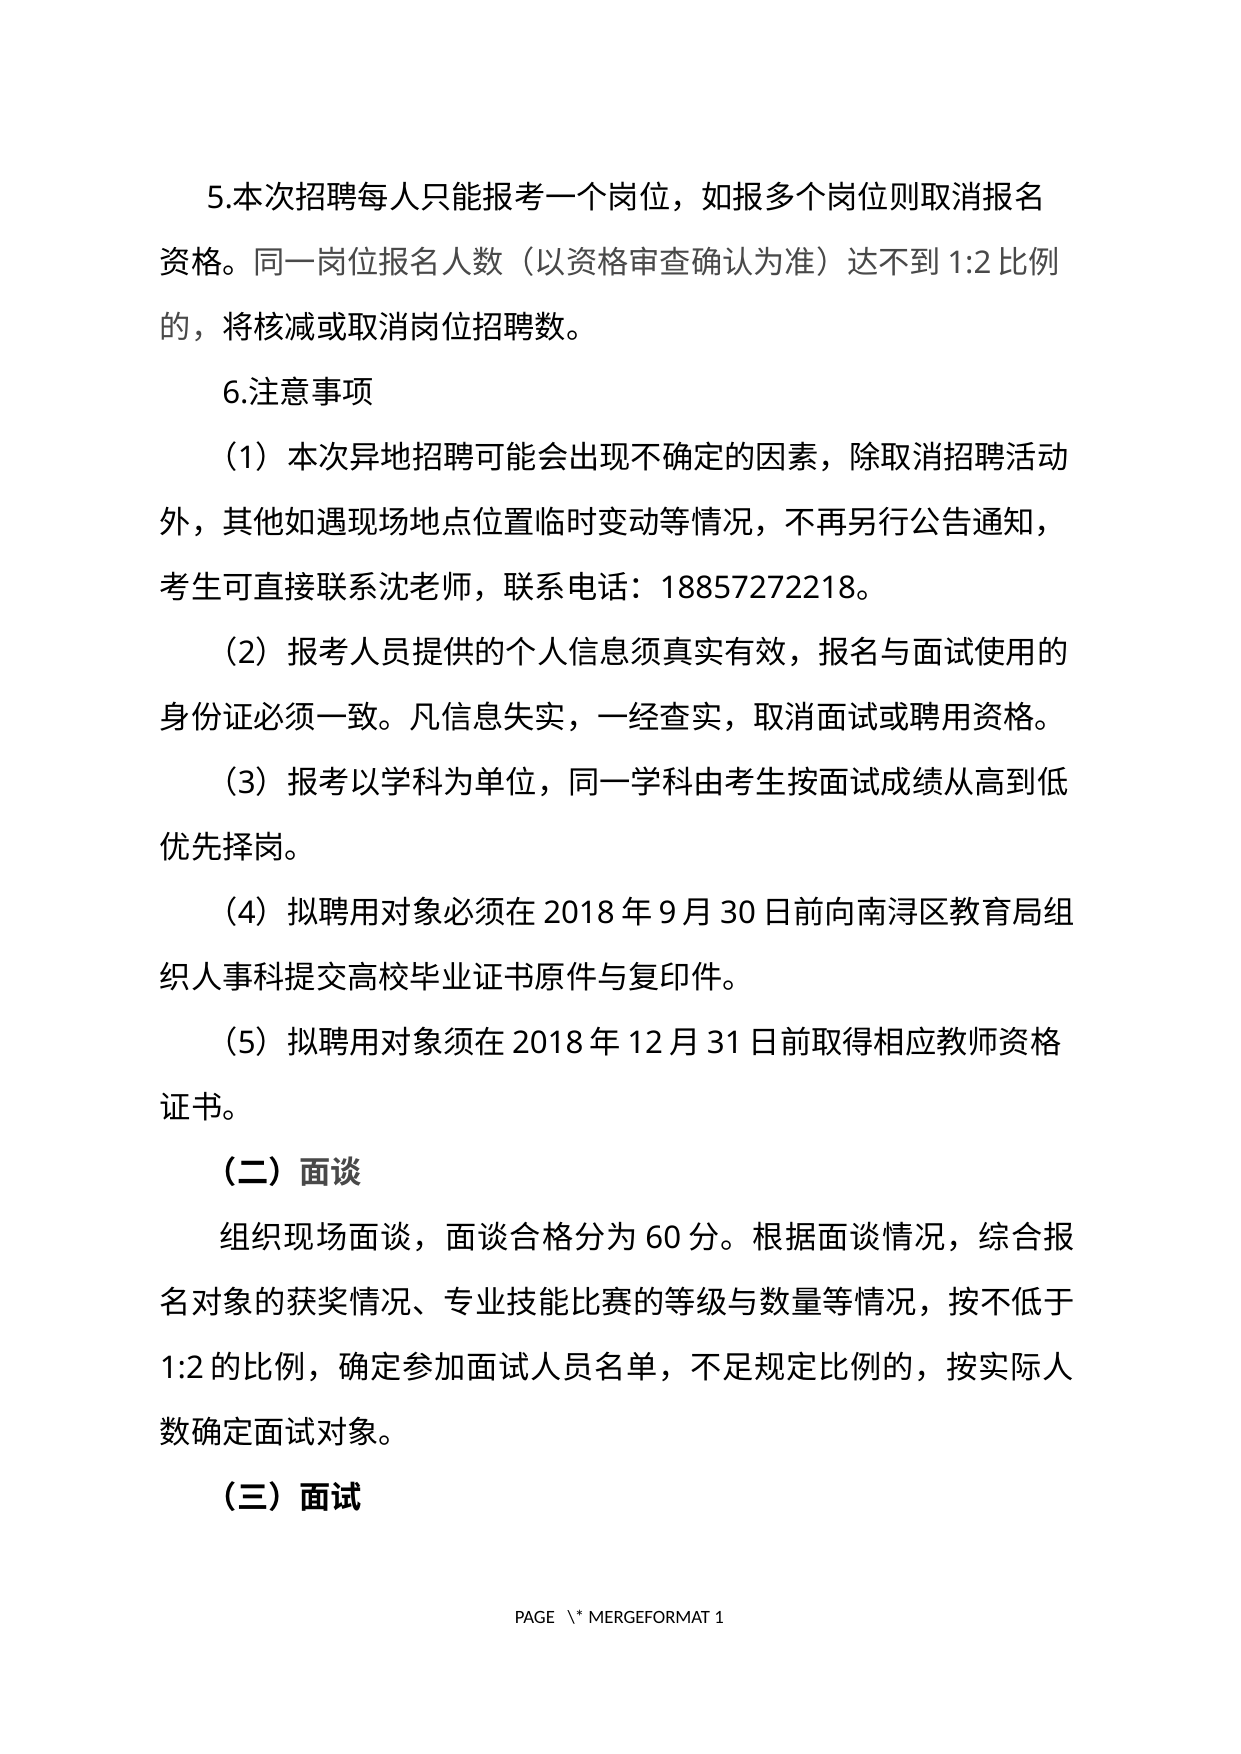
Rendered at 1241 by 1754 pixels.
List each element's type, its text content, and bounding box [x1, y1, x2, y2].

text （4）拟聘用对象必须在2018年9月30日前向南浔区教育局组织人事科提交高校毕业证书原件与复印件。 [159, 877, 1075, 1007]
text 5.本次招聘每人只能报考一个岗位，如报多个岗位则取消报名资格。同一岗位报名人数（以资格审查确认为准）达不到1:2比例的，将核减或取消岗位招聘数。 [159, 162, 1075, 357]
text 组织现场面谈，面谈合格分为60分。根据面谈情况，综合报名对象的获奖情况、专业技能比赛的等级与数量等情况，按不低于1:2的比例，确定参加面试人员名单，不足规定比例的，按实际人数确定面试对象。 [159, 1202, 1075, 1462]
text （2）报考人员提供的个人信息须真实有效，报名与面试使用的身份证必须一致。凡信息失实，一经查实，取消面试或聘用资格。 [159, 617, 1075, 747]
text （二）面谈 [159, 1137, 1075, 1202]
text （5）拟聘用对象须在2018年12月31日前取得相应教师资格证书。 [159, 1007, 1075, 1137]
text 6.注意事项 [159, 357, 1075, 422]
text （1）本次异地招聘可能会出现不确定的因素，除取消招聘活动外，其他如遇现场地点位置临时变动等情况，不再另行公告通知，考生可直接联系沈老师，联系电话：18857272218。 [159, 422, 1075, 617]
text （3）报考以学科为单位，同一学科由考生按面试成绩从高到低优先择岗。 [159, 747, 1075, 877]
text （三）面试 [159, 1462, 1075, 1527]
